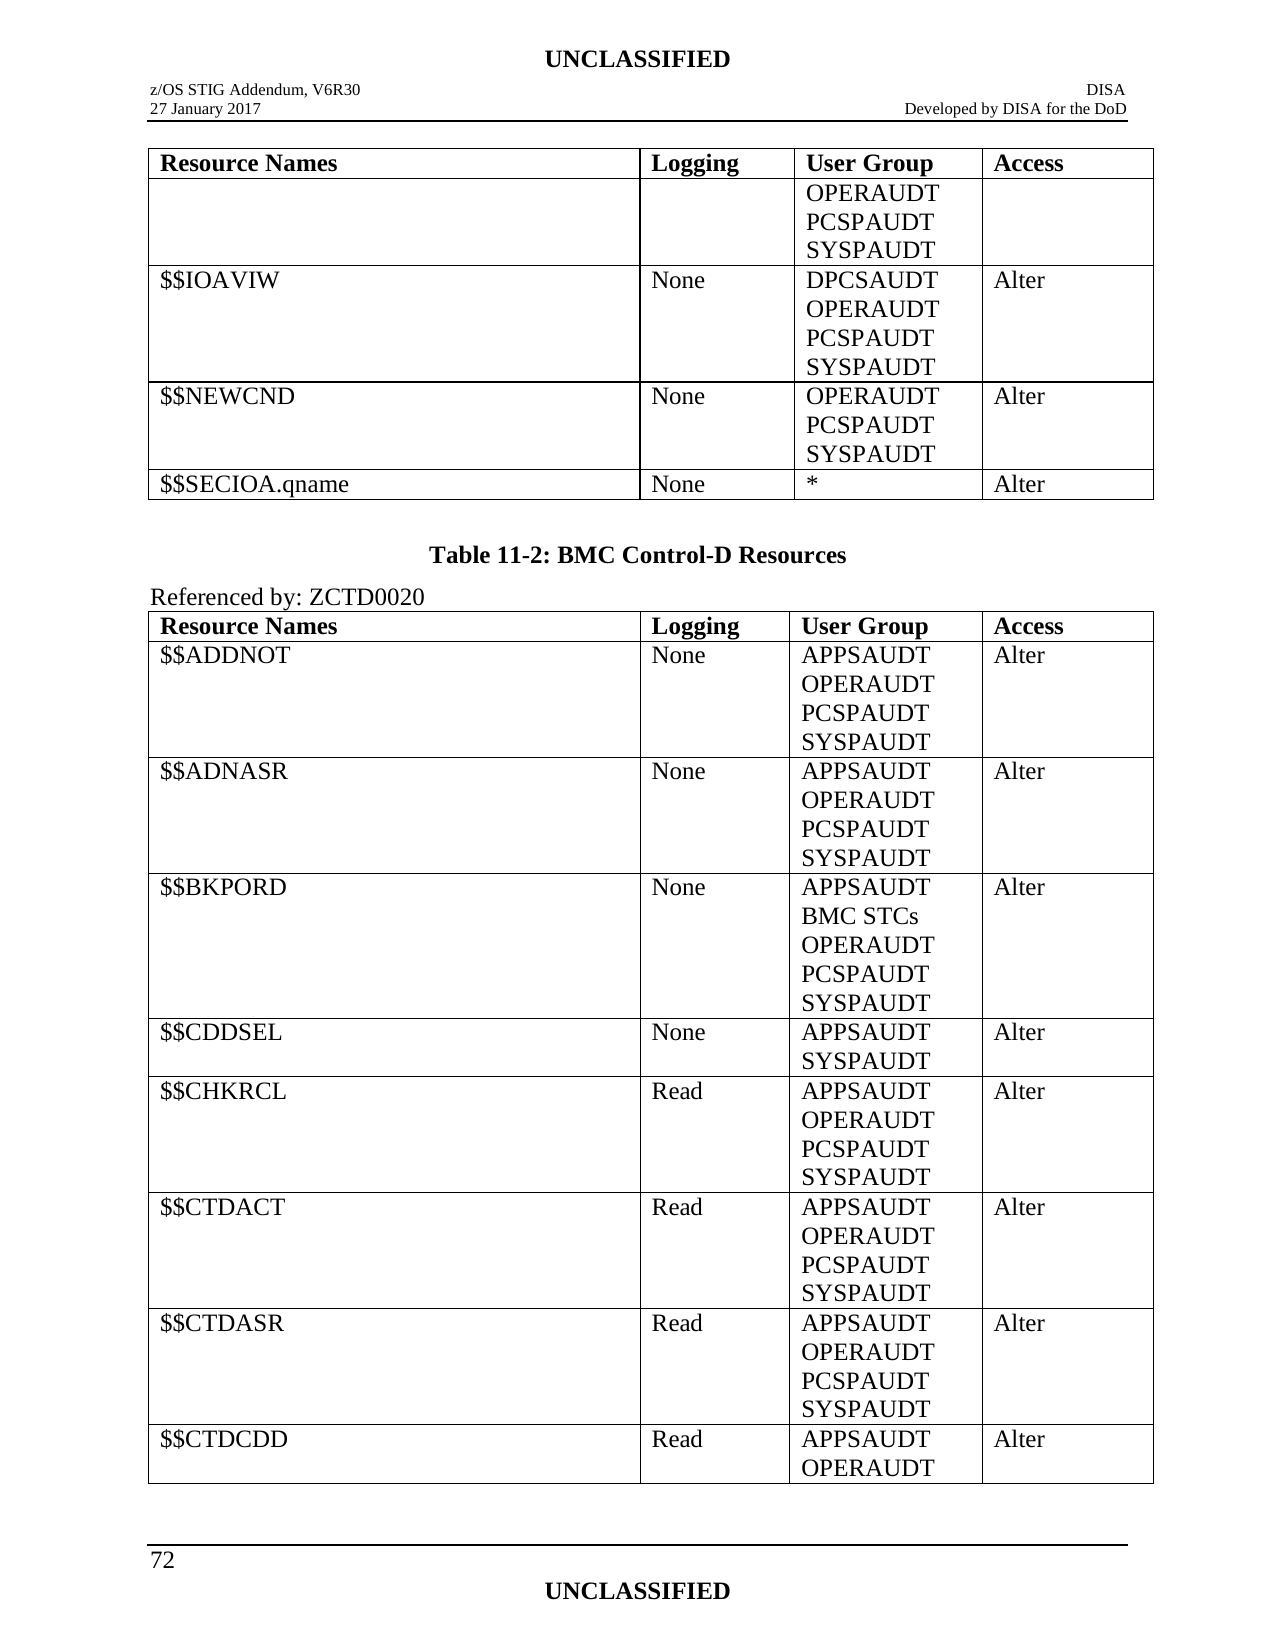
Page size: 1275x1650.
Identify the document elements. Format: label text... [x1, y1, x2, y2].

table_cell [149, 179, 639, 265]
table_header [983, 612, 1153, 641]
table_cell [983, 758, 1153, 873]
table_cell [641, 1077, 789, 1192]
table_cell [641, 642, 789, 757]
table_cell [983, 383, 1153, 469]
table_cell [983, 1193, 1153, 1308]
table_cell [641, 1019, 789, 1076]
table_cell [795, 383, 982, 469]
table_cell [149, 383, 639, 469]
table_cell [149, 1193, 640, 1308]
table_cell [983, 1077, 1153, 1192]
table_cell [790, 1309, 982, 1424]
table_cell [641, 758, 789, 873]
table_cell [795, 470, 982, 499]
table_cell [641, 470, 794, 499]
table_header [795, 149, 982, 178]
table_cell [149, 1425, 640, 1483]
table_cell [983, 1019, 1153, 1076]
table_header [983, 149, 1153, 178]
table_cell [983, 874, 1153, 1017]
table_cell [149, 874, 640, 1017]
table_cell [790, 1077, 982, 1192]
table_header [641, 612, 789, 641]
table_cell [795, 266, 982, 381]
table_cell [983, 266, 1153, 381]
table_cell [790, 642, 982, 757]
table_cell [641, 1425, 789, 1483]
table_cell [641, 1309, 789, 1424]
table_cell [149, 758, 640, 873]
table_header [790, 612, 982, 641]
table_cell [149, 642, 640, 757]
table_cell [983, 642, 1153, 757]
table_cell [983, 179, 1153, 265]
text 72 [150, 1545, 1142, 1574]
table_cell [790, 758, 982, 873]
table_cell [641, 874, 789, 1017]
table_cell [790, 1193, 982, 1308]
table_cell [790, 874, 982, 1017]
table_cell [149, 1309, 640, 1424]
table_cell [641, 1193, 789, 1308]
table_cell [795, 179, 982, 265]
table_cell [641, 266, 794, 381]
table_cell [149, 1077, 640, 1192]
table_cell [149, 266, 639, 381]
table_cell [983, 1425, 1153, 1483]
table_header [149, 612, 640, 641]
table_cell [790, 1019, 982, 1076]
text Table 11-2: BMC Control-D Resources [429, 541, 1142, 569]
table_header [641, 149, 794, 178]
text Referenced by: ZCTD0020 [150, 581, 426, 609]
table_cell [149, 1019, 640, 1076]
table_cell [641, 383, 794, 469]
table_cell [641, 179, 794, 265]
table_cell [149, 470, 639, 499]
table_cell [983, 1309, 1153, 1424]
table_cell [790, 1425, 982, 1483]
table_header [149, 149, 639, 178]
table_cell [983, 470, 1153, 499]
